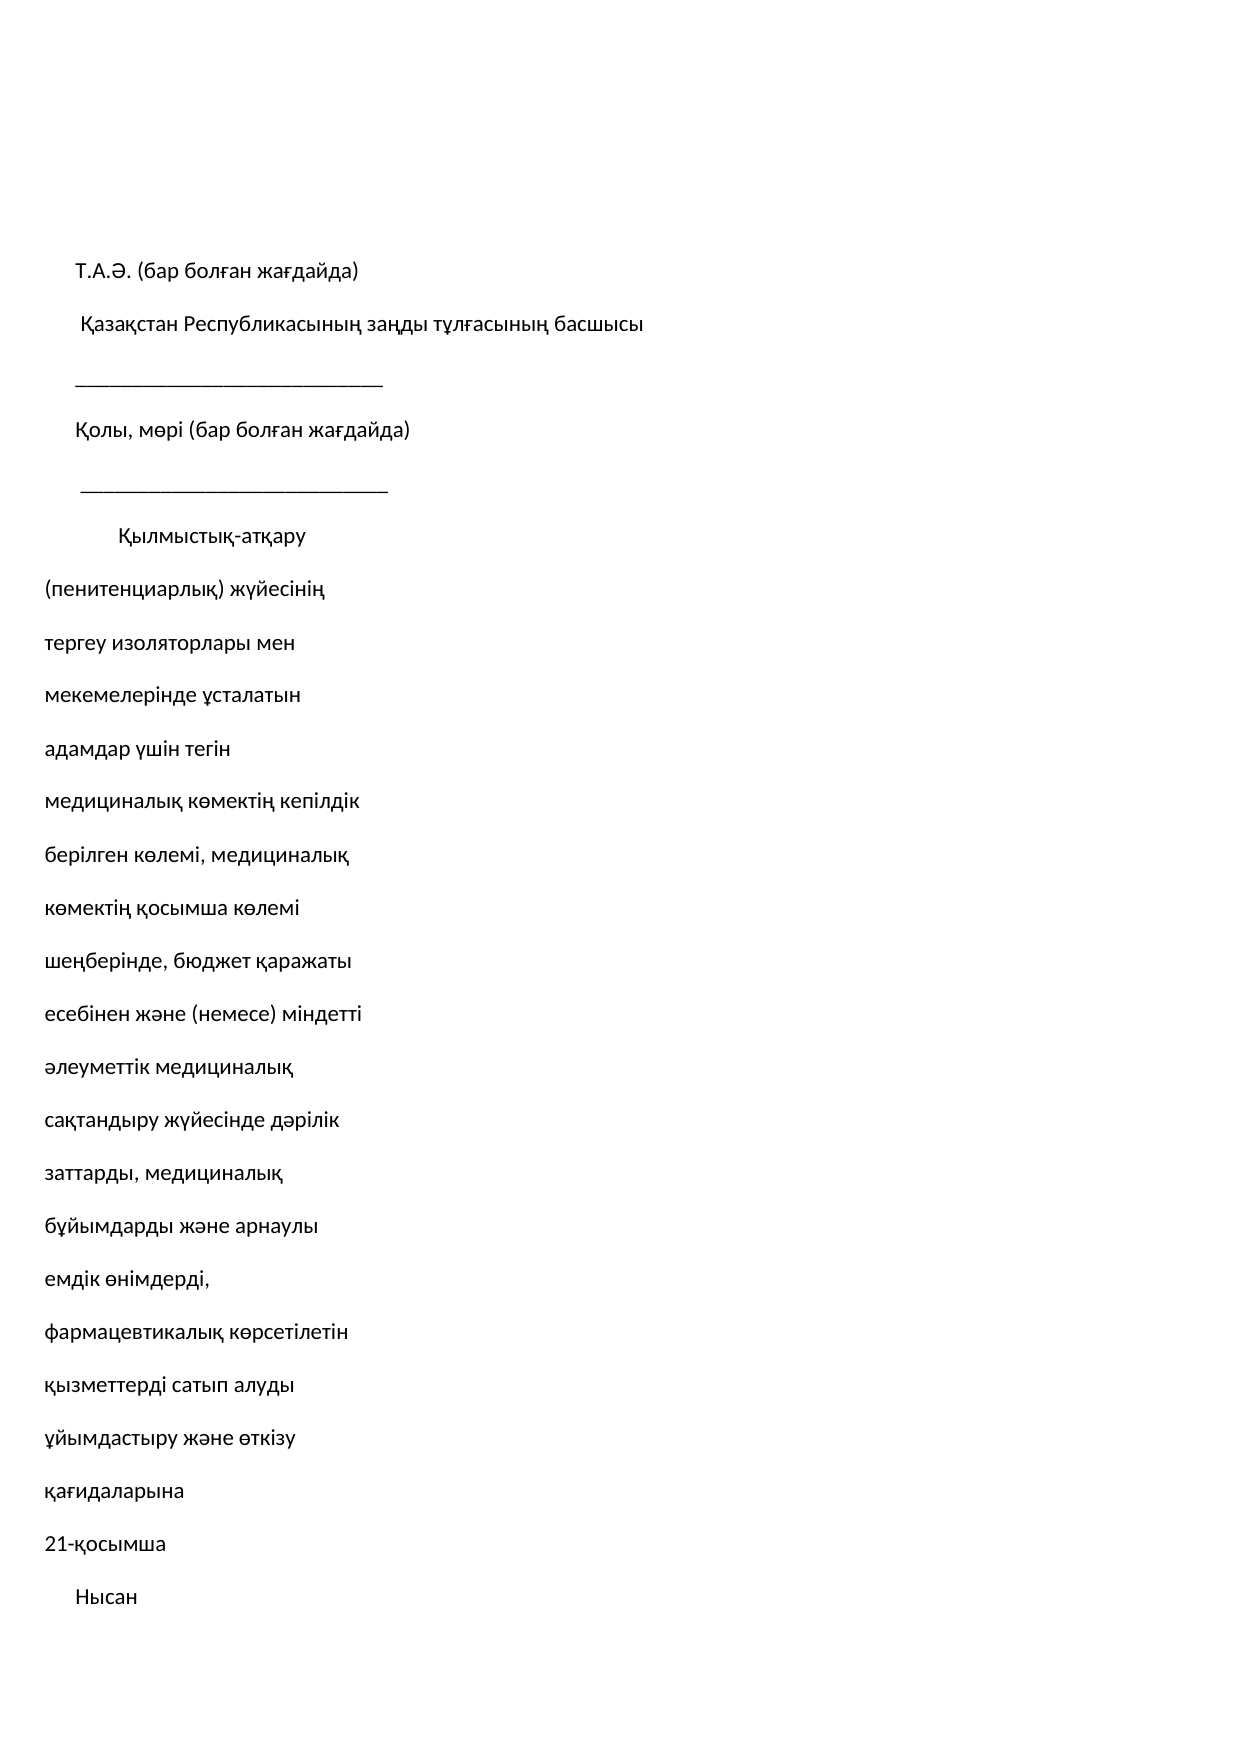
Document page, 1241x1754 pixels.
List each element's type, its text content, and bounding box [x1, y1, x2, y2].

text бұйымдарды және арнаулы [44, 1211, 1181, 1239]
text мекемелерінде ұсталатын [44, 681, 1181, 709]
text адамдар үшін тегін [44, 734, 1181, 762]
text қызметтерді сатып алуды [44, 1370, 1181, 1398]
text 21-қосымша [44, 1529, 1181, 1557]
text ұйымдастыру және өткізу [44, 1423, 1181, 1451]
text ___________________________ [44, 468, 1181, 497]
text шеңберінде, бюджет қаражаты [44, 946, 1181, 974]
text берілген көлемі, медициналық [44, 840, 1181, 868]
text медициналық көмектің кепілдік [44, 787, 1181, 815]
text қағидаларына [44, 1476, 1181, 1504]
text әлеуметтік медициналық [44, 1052, 1181, 1080]
text емдік өнімдерді, [44, 1264, 1181, 1292]
text есебінен және (немесе) міндетті [44, 999, 1181, 1027]
text сақтандыру жүйесінде дәрілік [44, 1105, 1181, 1133]
text ___________________________ [44, 362, 1181, 391]
text заттарды, медициналық [44, 1158, 1181, 1186]
text Қазақстан Республикасының заңды тұлғасының басшысы [44, 309, 1181, 337]
text Т.А.Ә. (бар болған жағдайда) [44, 256, 1181, 284]
text Нысан [44, 1582, 1181, 1610]
text Қолы, мөрі (бар болған жағдайда) [44, 416, 1181, 443]
text тергеу изоляторлары мен [44, 628, 1181, 656]
text Қылмыстық-атқару [44, 522, 1181, 549]
text (пенитенциарлық) жүйесінің [44, 574, 1181, 603]
text көмектің қосымша көлемі [44, 893, 1181, 921]
text фармацевтикалық көрсетілетін [44, 1317, 1181, 1345]
